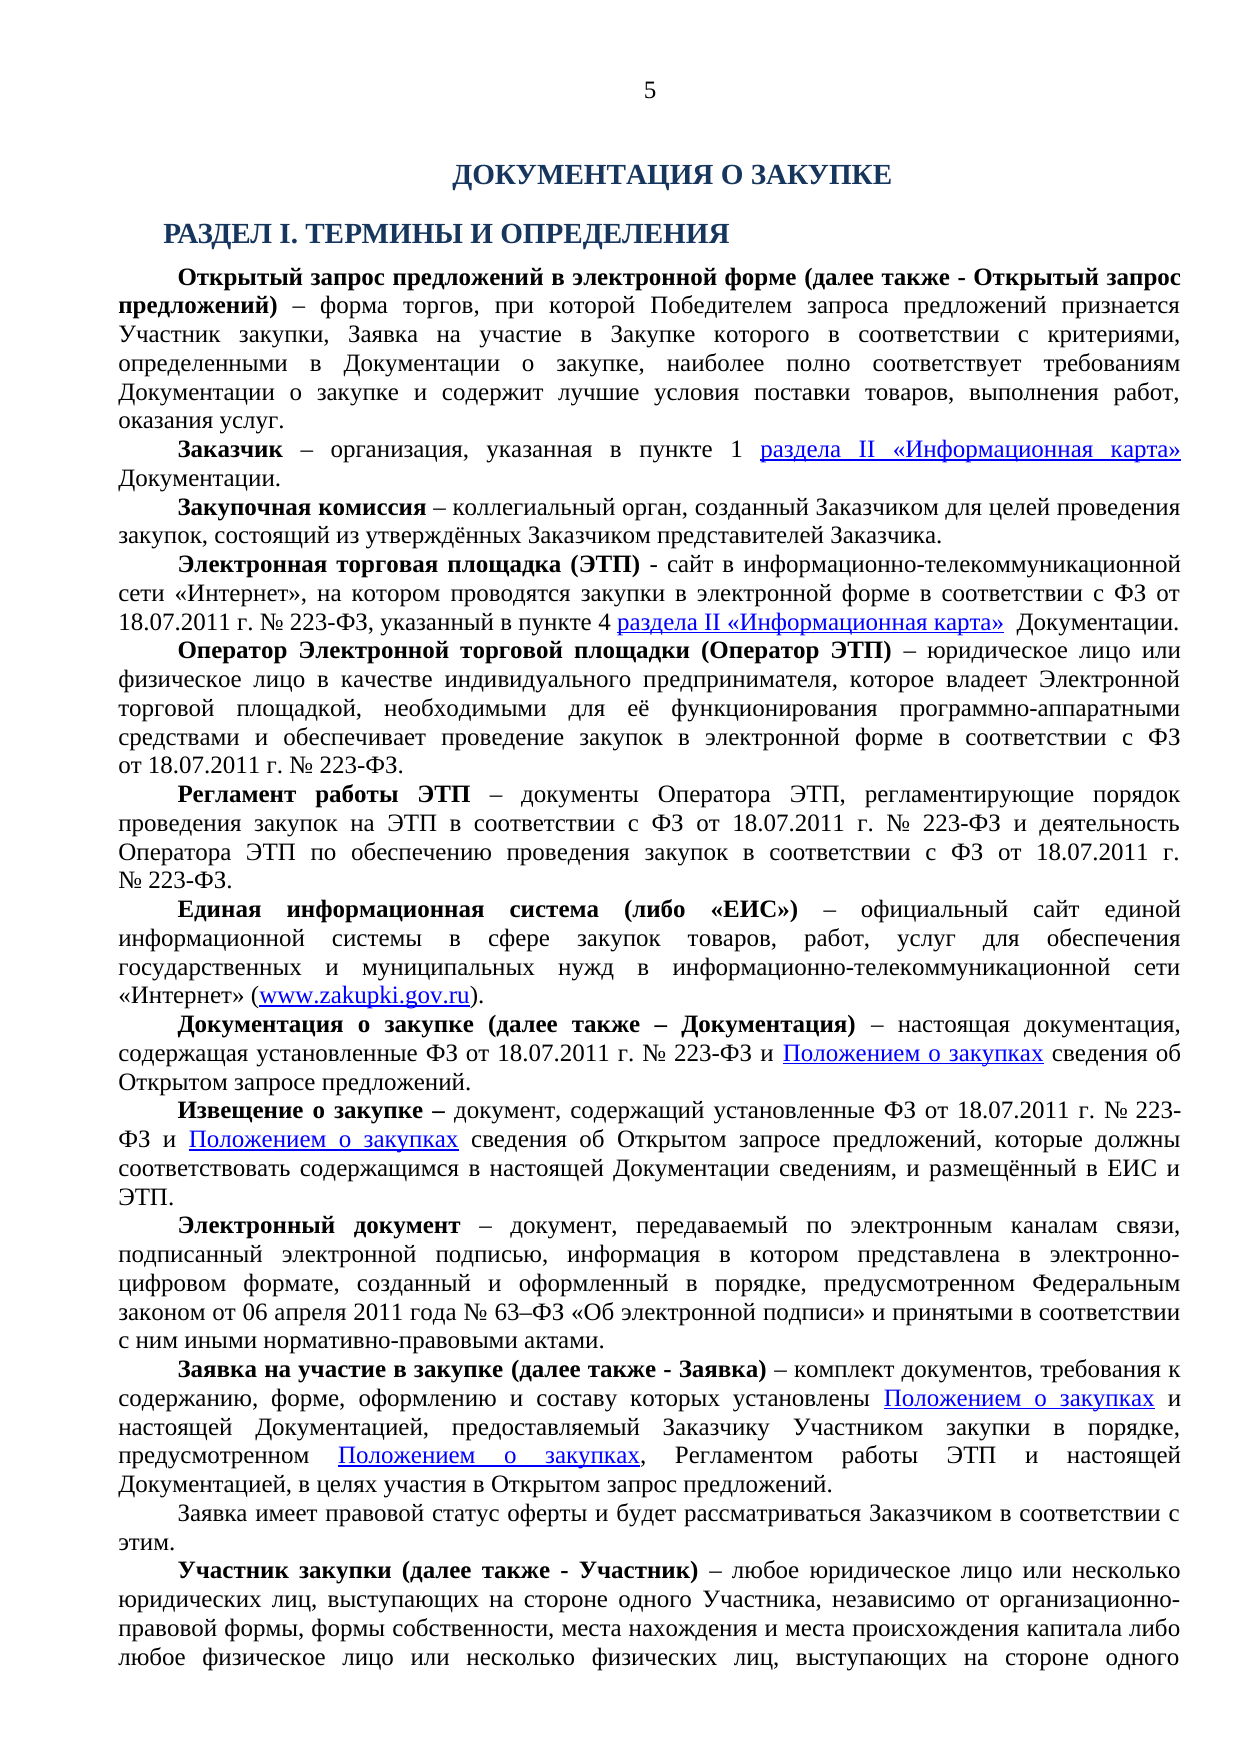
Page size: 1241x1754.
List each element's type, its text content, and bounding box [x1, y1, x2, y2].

text Оператор Электронной торговой площадки (Оператор ЭТП) – юридическое лицо или физическое лицо в качестве индивидуального предпринимателя, которое владеет Электронной торговой площадкой, необходимыми для её функционирования программно-аппаратными средствами и обеспечивает проведение закупок в электронной форме в соответствии с ФЗ от 18.07.2011 г. № 223-ФЗ. [118, 635, 1181, 779]
text Заказчик – организация, указанная в пункте 1 раздела II «Информационная карта» Документации. [118, 434, 1181, 492]
text Единая информационная система (либо «ЕИС») – официальный сайт единой информационной системы в сфере закупок товаров, работ, услуг для обеспечения государственных и муниципальных нужд в информационно-телекоммуникационной сети «Интернет» (www.zakupki.gov.ru). [118, 894, 1181, 1009]
text Извещение о закупке – документ, содержащий установленные ФЗ от 18.07.2011 г. № 223-ФЗ и Положением о закупках сведения об Открытом запросе предложений, которые должны соответствовать содержащимся в настоящей Документации сведениям, и размещённый в ЕИС и ЭТП. [118, 1095, 1181, 1210]
text Регламент работы ЭТП – документы Оператора ЭТП, регламентирующие порядок проведения закупок на ЭТП в соответствии с ФЗ от 18.07.2011 г. № 223-ФЗ и деятельность Оператора ЭТП по обеспечению проведения закупок в соответствии с ФЗ от 18.07.2011 г. № 223-ФЗ. [118, 779, 1181, 894]
text Закупочная комиссия – коллегиальный орган, созданный Заказчиком для целей проведения закупок, состоящий из утверждённых Заказчиком представителей Заказчика. [118, 492, 1181, 549]
text ДОКУМЕНТАЦИЯ О ЗАКУПКЕ [163, 157, 1181, 191]
text Электронная торговая площадка (ЭТП) - сайт в информационно-телекоммуникационной сети «Интернет», на котором проводятся закупки в электронной форме в соответствии с ФЗ от 18.07.2011 г. № 223-ФЗ, указанный в пункте 4 раздела II «Информационная карта» Документации. [118, 549, 1181, 635]
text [118, 1555, 1181, 1670]
text Заявка на участие в закупке (далее также - Заявка) – комплект документов, требования к содержанию, форме, оформлению и составу которых установлены Положением о закупках и настоящей Документацией, предоставляемый Заказчику Участником закупки в порядке, предусмотренном Положением о закупках, Регламентом работы ЭТП и настоящей Документацией, в целях участия в Открытом запрос предложений. [118, 1354, 1181, 1498]
text РАЗДЕЛ I. ТЕРМИНЫ И ОПРЕДЕЛЕНИЯ [163, 216, 1181, 249]
text Заявка имеет правовой статус оферты и будет рассматриваться Заказчиком в соответствии с этим. [118, 1498, 1181, 1555]
text Документация о закупке (далее также – Документация) – настоящая документация, содержащая установленные ФЗ от 18.07.2011 г. № 223-ФЗ и Положением о закупках сведения об Открытом запросе предложений. [118, 1009, 1181, 1095]
text Открытый запрос предложений в электронной форме (далее также - Открытый запрос предложений) – форма торгов, при которой Победителем запроса предложений признается Участник закупки, Заявка на участие в Закупке которого в соответствии с критериями, определенными в Документации о закупке, наиболее полно соответствует требованиям Документации о закупке и содержит лучшие условия поставки товаров, выполнения работ, оказания услуг. [118, 262, 1181, 434]
text Электронный документ – документ, передаваемый по электронным каналам связи, подписанный электронной подписью, информация в котором представлена в электронно-цифровом формате, созданный и оформленный в порядке, предусмотренном Федеральным законом от 06 апреля 2011 года № 63–ФЗ «Об электронной подписи» и принятыми в соответствии с ним иными нормативно-правовыми актами. [118, 1210, 1181, 1354]
